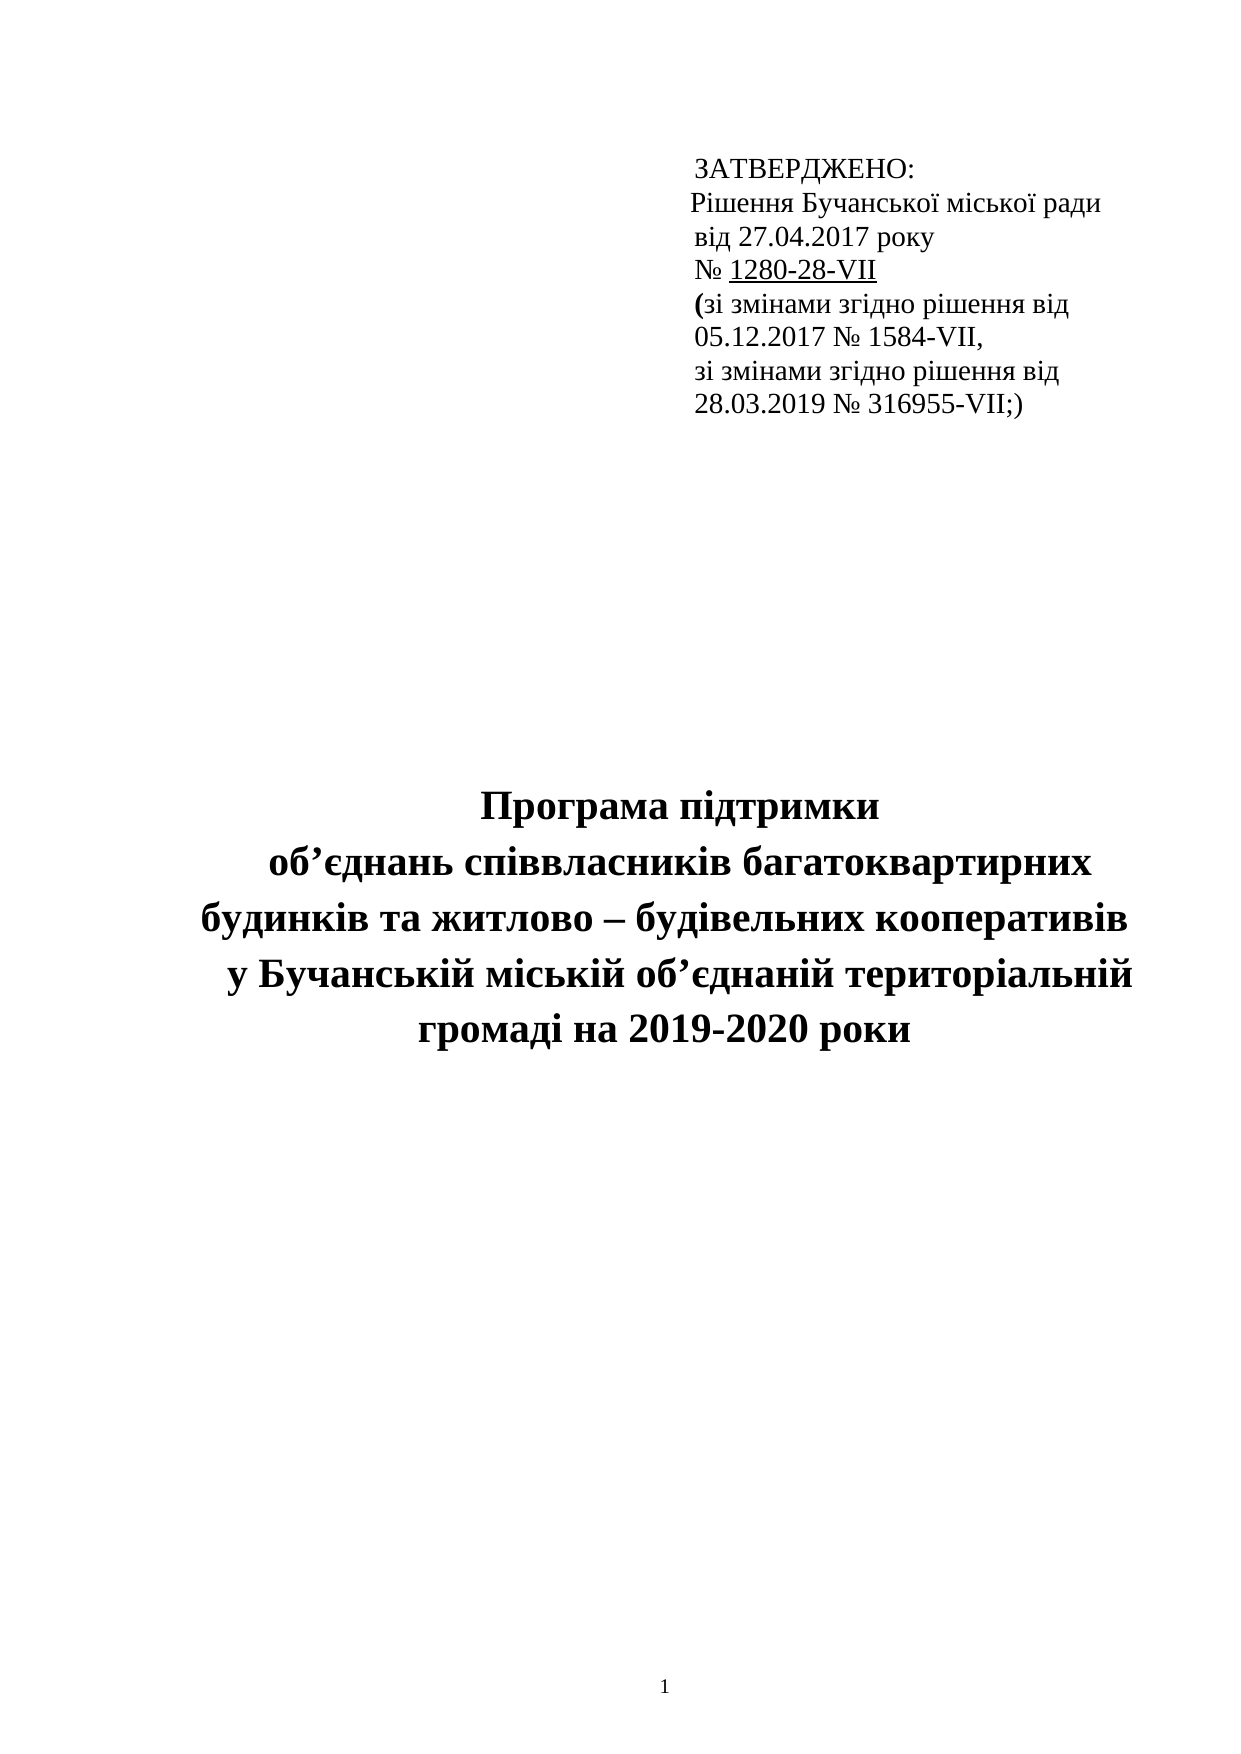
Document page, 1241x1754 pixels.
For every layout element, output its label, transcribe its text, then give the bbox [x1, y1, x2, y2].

text у Бучанській міській об’єднаній територіальній громаді на 2019-2020 роки [177, 949, 1152, 1052]
text № 1280-28-VII [694, 252, 1152, 286]
text ЗАТВЕРДЖЕНО: [177, 152, 1152, 185]
text Рішення Бучанської міської ради [177, 185, 1152, 219]
text об’єднань співвласників багатоквартирних будинків та житлово – будівельних кооперативів [177, 837, 1152, 940]
text від 27.04.2017 року [694, 219, 1152, 252]
text (зі змінами згідно рішення від [694, 286, 1152, 319]
text 05.12.2017 № 1584-VII, [694, 319, 1152, 353]
text зі змінами згідно рішення від 28.03.2019 № 316955-VII;) [694, 353, 1152, 420]
text Програма підтримки [177, 780, 1152, 828]
